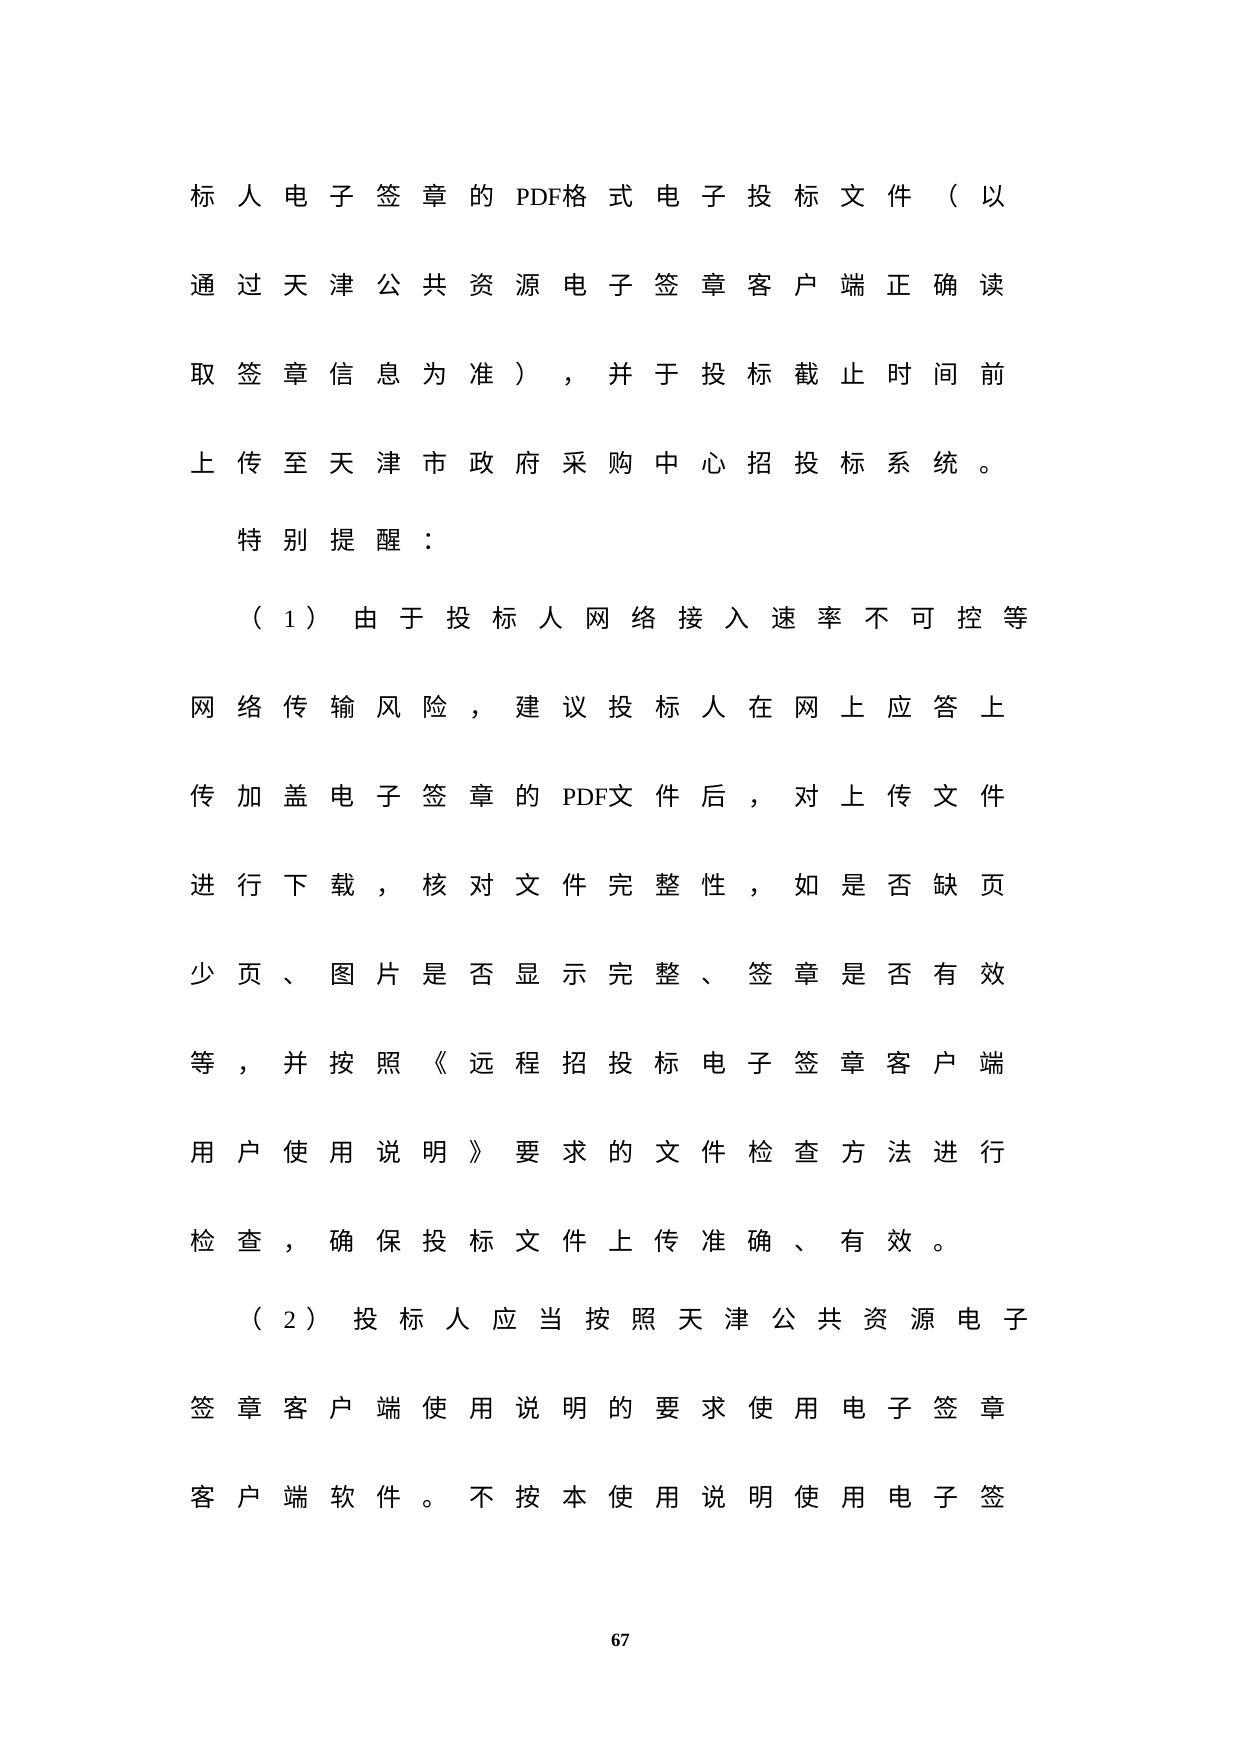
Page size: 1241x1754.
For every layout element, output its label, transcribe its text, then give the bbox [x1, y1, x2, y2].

text （1）由于投标人网络接入速率不可控等网络传输风险，建议投标人在网上应答上传加盖电子签章的PDF文件后，对上传文件进行下载，核对文件完整性，如是否缺页少页、图片是否显示完整、签章是否有效等，并按照《远程招投标电子签章客户端用户使用说明》要求的文件检查方法进行检查，确保投标文件上传准确、有效。 [190, 587, 1050, 1269]
text 特别提醒： [190, 509, 1050, 568]
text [190, 164, 1050, 491]
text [190, 1288, 1050, 1525]
